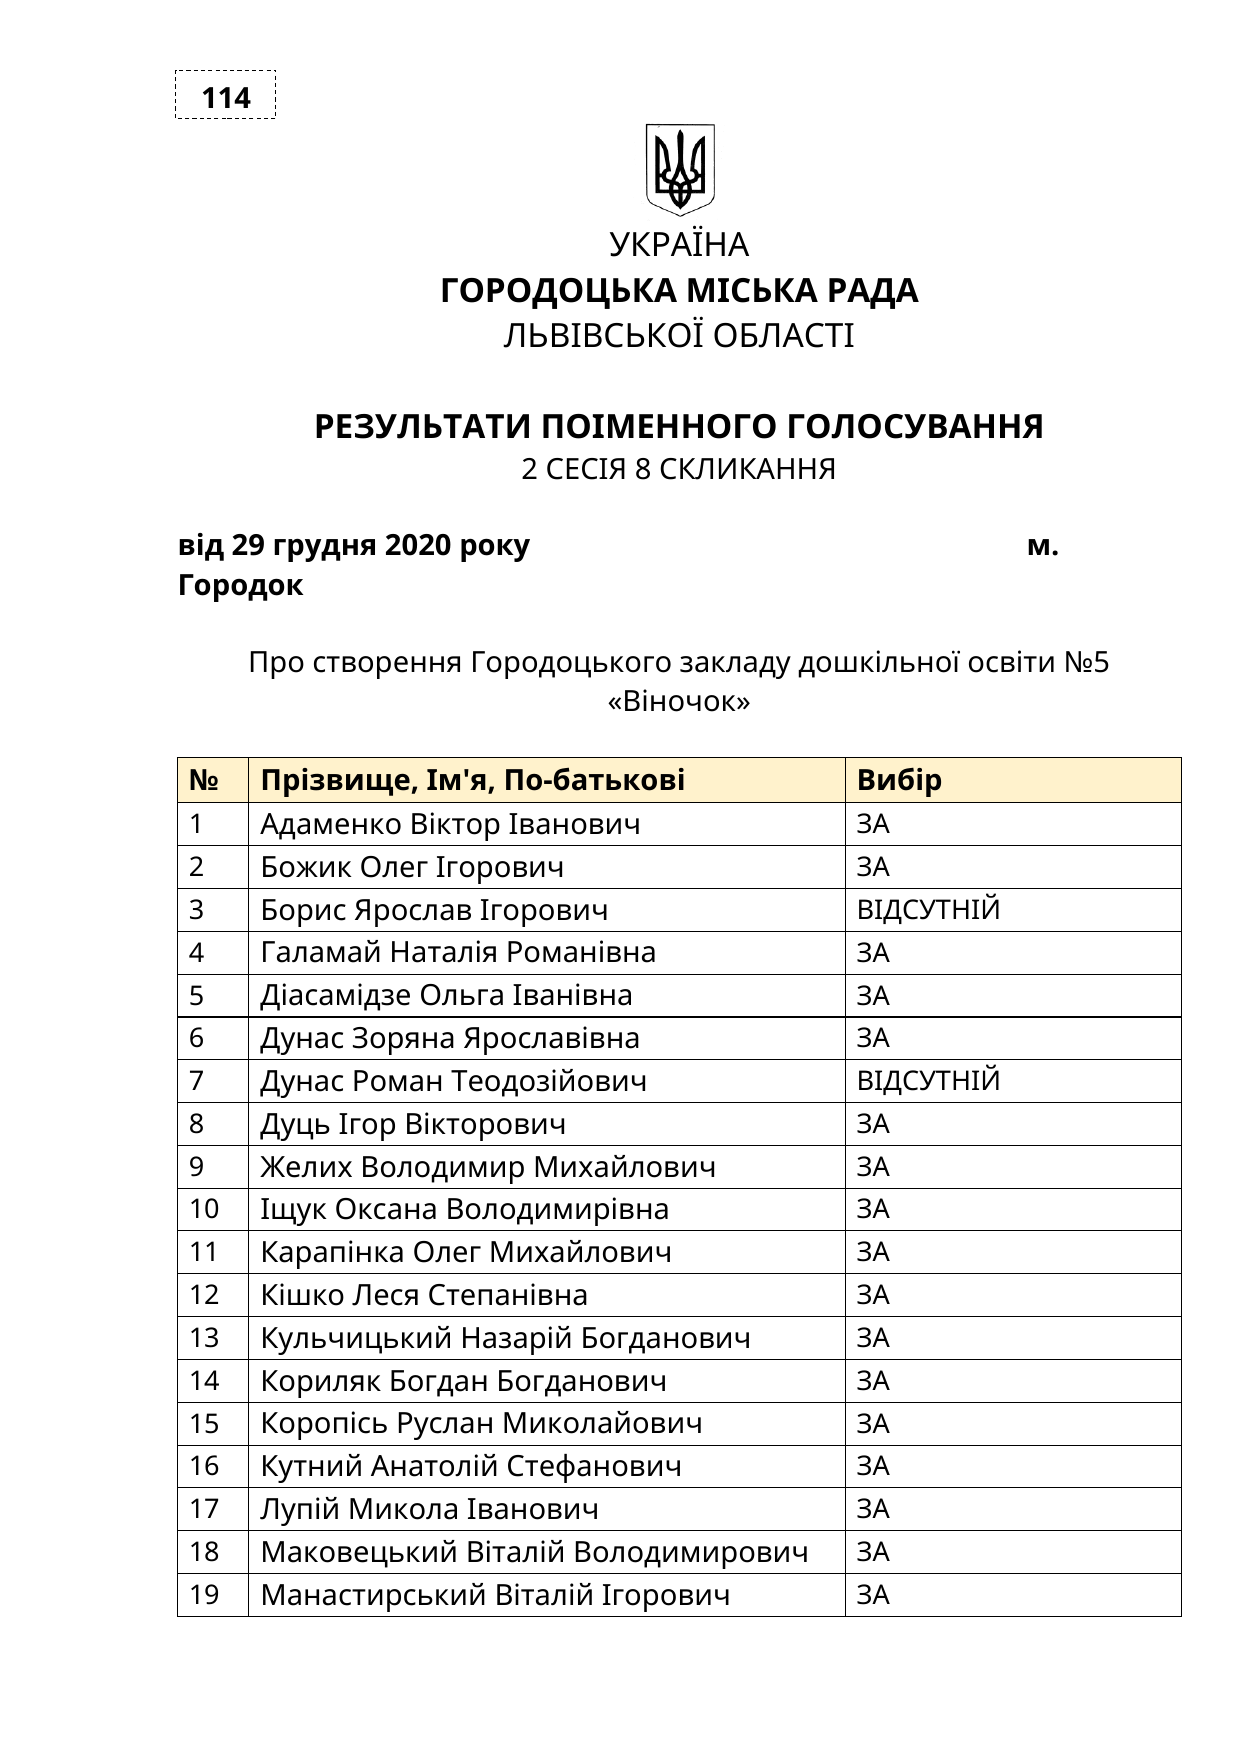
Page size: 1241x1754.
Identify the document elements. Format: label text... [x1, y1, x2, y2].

table_cell ЗА [846, 1403, 1181, 1444]
table_cell 14 [178, 1360, 248, 1402]
table_cell 6 [178, 1018, 248, 1059]
table_cell ЗА [846, 1274, 1181, 1316]
table_cell Карапінка Олег Михайлович [249, 1231, 845, 1273]
table_cell ВІДСУТНІЙ [846, 889, 1181, 931]
table_cell ЗА [846, 1488, 1181, 1530]
table_cell Коропісь Руслан Миколайович [249, 1403, 845, 1444]
table_cell ЗА [846, 1360, 1181, 1402]
table_header Вибір [846, 758, 1181, 802]
table_cell Маковецький Віталій Володимирович [249, 1531, 845, 1573]
table_cell 3 [178, 889, 248, 931]
text РЕЗУЛЬТАТИ ПОІМЕННОГО ГОЛОСУВАННЯ [177, 403, 1181, 448]
table_cell Дунас Роман Теодозійович [249, 1060, 845, 1102]
table_cell Дуць Ігор Вікторович [249, 1103, 845, 1145]
table_cell 8 [178, 1103, 248, 1145]
table_cell 5 [178, 975, 248, 1016]
table_cell ЗА [846, 932, 1181, 973]
table_header Прізвище, Ім'я, По-батькові [249, 758, 845, 802]
table_cell ЗА [846, 1317, 1181, 1359]
table_cell 10 [178, 1189, 248, 1230]
table_cell Діасамідзе Ольга Іванівна [249, 975, 845, 1016]
table_cell ЗА [846, 1103, 1181, 1145]
text ЛЬВІВСЬКОЇ ОБЛАСТІ [177, 312, 1181, 357]
table_cell Іщук Оксана Володимирівна [249, 1189, 845, 1230]
table_cell ЗА [846, 1146, 1181, 1188]
table_cell 18 [178, 1531, 248, 1573]
text Про створення Городоцького закладу дошкільної освіти №5 «Віночок» [177, 641, 1181, 720]
table_cell Божик Олег Ігорович [249, 846, 845, 888]
table_cell ЗА [846, 803, 1181, 845]
table_cell 4 [178, 932, 248, 973]
table_cell ЗА [846, 1189, 1181, 1230]
table_cell 17 [178, 1488, 248, 1530]
table_cell 11 [178, 1231, 248, 1273]
table_cell 19 [178, 1574, 248, 1616]
table_cell Галамай Наталія Романівна [249, 932, 845, 973]
table_cell Кориляк Богдан Богданович [249, 1360, 845, 1402]
text УКРАЇНА [177, 221, 1181, 266]
table_cell ЗА [846, 1574, 1181, 1616]
table_cell Кішко Леся Степанівна [249, 1274, 845, 1316]
table_header № [178, 758, 248, 802]
table_cell 15 [178, 1403, 248, 1444]
text від 29 грудня 2020 року м. Городок [177, 525, 1181, 604]
table_cell 16 [178, 1446, 248, 1487]
table_cell 7 [178, 1060, 248, 1102]
table_cell 1 [178, 803, 248, 845]
table_cell 9 [178, 1146, 248, 1188]
table_cell ЗА [846, 1531, 1181, 1573]
table_cell 13 [178, 1317, 248, 1359]
table_cell Борис Ярослав Ігорович [249, 889, 845, 931]
table_cell Манастирський Віталій Ігорович [249, 1574, 845, 1616]
table_cell Кульчицький Назарій Богданович [249, 1317, 845, 1359]
text 2 СЕСІЯ 8 СКЛИКАННЯ [177, 448, 1181, 488]
table_cell Адаменко Віктор Іванович [249, 803, 845, 845]
table_cell 12 [178, 1274, 248, 1316]
table_cell Дунас Зоряна Ярославівна [249, 1018, 845, 1059]
table_cell 2 [178, 846, 248, 888]
picture [633, 118, 726, 221]
text ГОРОДОЦЬКА МІСЬКА РАДА [177, 266, 1181, 312]
table_cell Кутний Анатолій Стефанович [249, 1446, 845, 1487]
table_cell ЗА [846, 975, 1181, 1016]
table_cell ЗА [846, 846, 1181, 888]
table_cell Желих Володимир Михайлович [249, 1146, 845, 1188]
table_cell ЗА [846, 1018, 1181, 1059]
table_cell ЗА [846, 1446, 1181, 1487]
table_cell Лупій Микола Іванович [249, 1488, 845, 1530]
table_cell ЗА [846, 1231, 1181, 1273]
table_cell ВІДСУТНІЙ [846, 1060, 1181, 1102]
